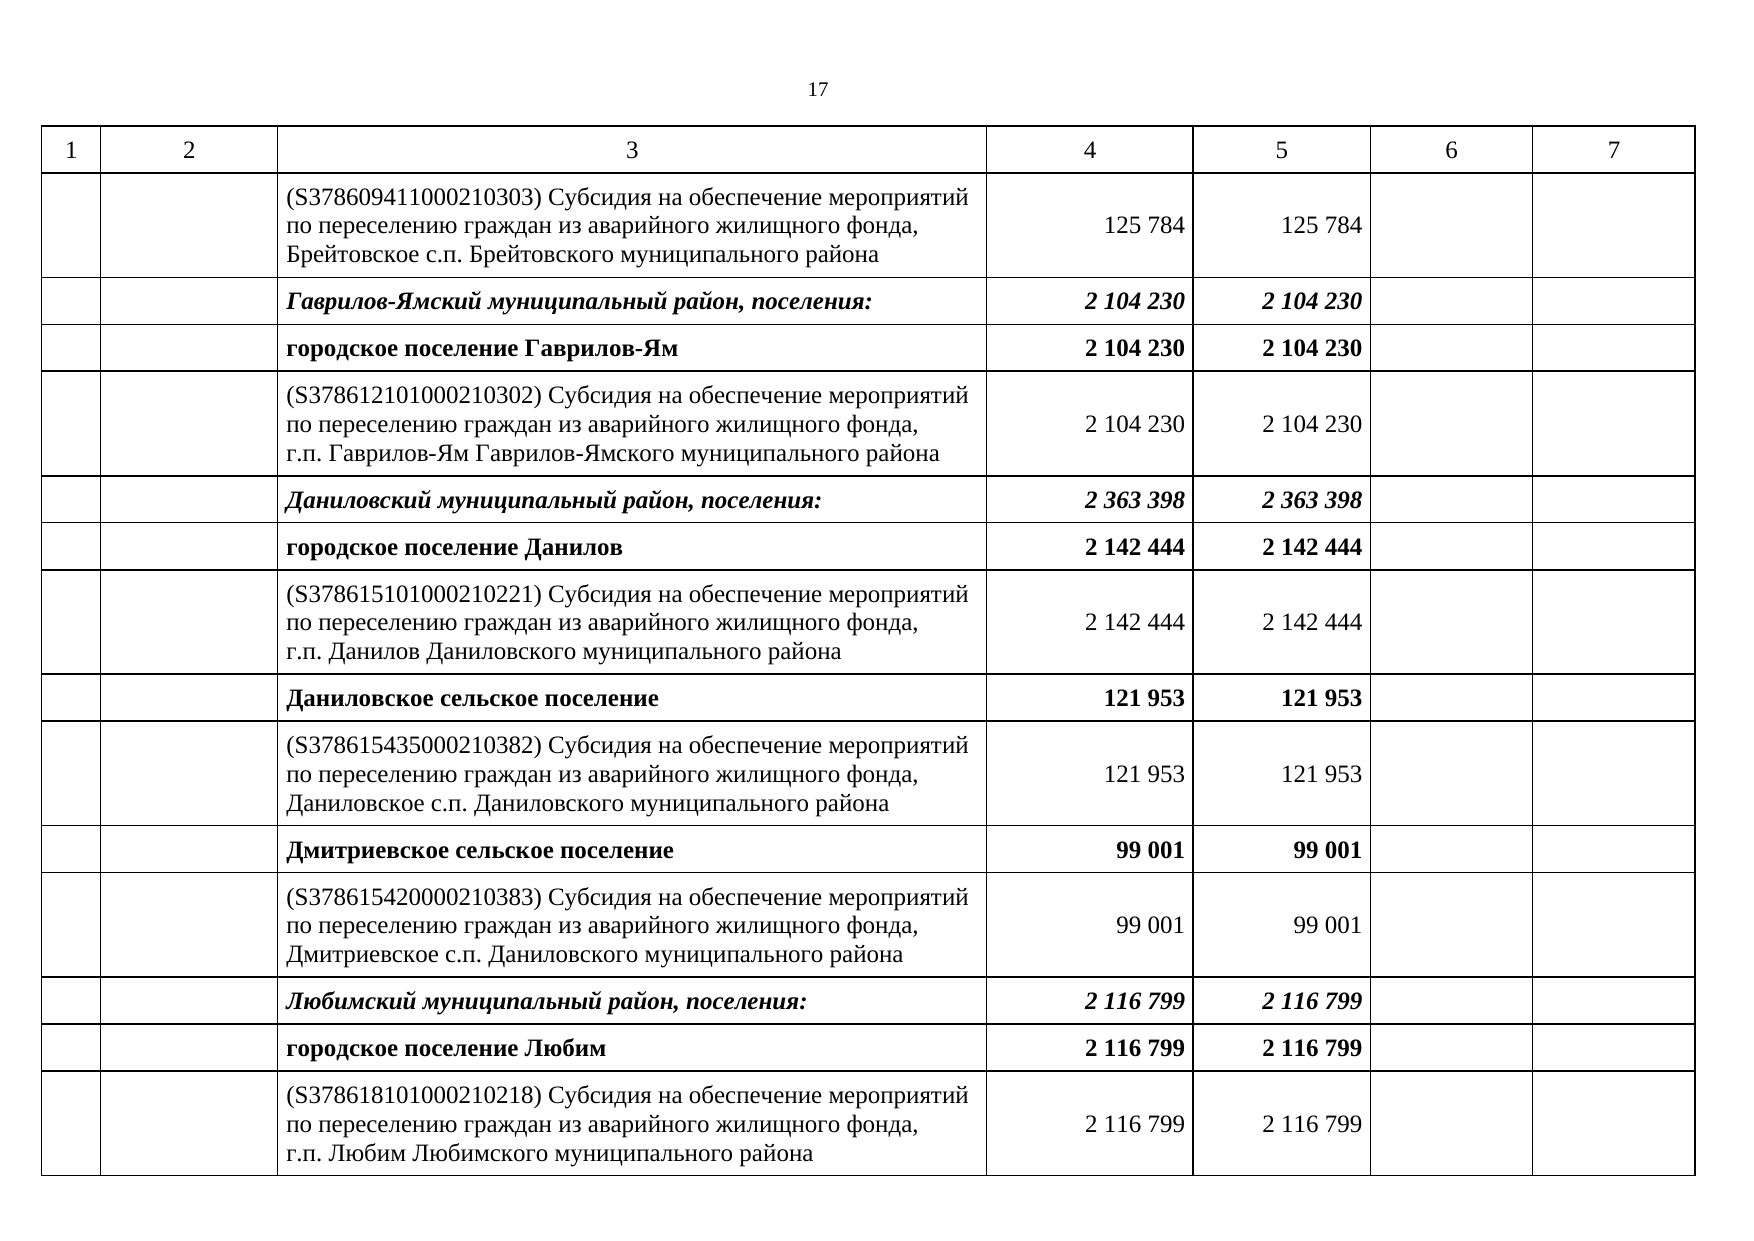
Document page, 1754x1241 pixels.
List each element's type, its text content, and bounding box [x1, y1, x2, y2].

table_cell [101, 372, 277, 475]
table_cell [1533, 1072, 1694, 1175]
table_cell [101, 174, 277, 276]
table_cell [1533, 571, 1694, 673]
table_header [278, 127, 986, 172]
table_cell [42, 1072, 100, 1175]
table_cell 2 116 799 [987, 978, 1192, 1023]
table_cell [101, 722, 277, 825]
table_cell [1371, 826, 1532, 872]
table_cell [1533, 978, 1694, 1023]
table_cell [42, 523, 100, 569]
table_cell [101, 675, 277, 720]
table_cell (S378615101000210221) Субсидия на обеспечение мероприятий по переселению граждан из аварийного жилищного фонда, г.п. Данилов Даниловского муниципального района [278, 571, 986, 673]
table_cell 2 116 799 [987, 1072, 1192, 1175]
table_cell 121 953 [987, 675, 1192, 720]
table_cell [1533, 372, 1694, 475]
table_cell 121 953 [987, 722, 1192, 825]
table_cell [42, 477, 100, 522]
table_cell [1371, 675, 1532, 720]
table_cell Дмитриевское сельское поселение [278, 826, 986, 872]
table_header [101, 127, 277, 172]
table_cell [101, 1072, 277, 1175]
table_cell [1533, 477, 1694, 522]
table_cell 2 142 444 [1194, 571, 1370, 673]
table_cell [101, 477, 277, 522]
table_cell 2 104 230 [987, 325, 1192, 370]
table_cell [1533, 826, 1694, 872]
table_cell Любимский муниципальный район, поселения: [278, 978, 986, 1023]
table_cell [1533, 722, 1694, 825]
table_header [1533, 127, 1694, 172]
table_cell [1371, 174, 1532, 276]
table_cell [1533, 174, 1694, 276]
table_cell [42, 978, 100, 1023]
table_cell [1371, 372, 1532, 475]
table_cell [1533, 873, 1694, 976]
table_cell [1533, 325, 1694, 370]
table_cell 99 001 [1194, 826, 1370, 872]
table_cell [101, 325, 277, 370]
table_cell [1371, 978, 1532, 1023]
table_cell [42, 372, 100, 475]
table_cell (S378609411000210303) Субсидия на обеспечение мероприятий по переселению граждан из аварийного жилищного фонда, Брейтовское с.п. Брейтовского муниципального района [278, 174, 986, 276]
table_cell Гаврилов-Ямский муниципальный район, поселения: [278, 278, 986, 323]
table_cell [42, 722, 100, 825]
table_cell 2 142 444 [1194, 523, 1370, 569]
table_cell [42, 174, 100, 276]
table_cell [42, 873, 100, 976]
table_cell 2 363 398 [987, 477, 1192, 522]
table_cell [1371, 278, 1532, 323]
table_cell 121 953 [1194, 675, 1370, 720]
table_header [42, 127, 100, 172]
table_header [1194, 127, 1370, 172]
table_cell Даниловский муниципальный район, поселения: [278, 477, 986, 522]
table_cell [1371, 523, 1532, 569]
table_cell [42, 571, 100, 673]
table_cell городское поселение Данилов [278, 523, 986, 569]
table_cell [1371, 325, 1532, 370]
table_cell [42, 1025, 100, 1070]
table_cell Даниловское сельское поселение [278, 675, 986, 720]
table_cell городское поселение Гаврилов-Ям [278, 325, 986, 370]
table_cell [1371, 873, 1532, 976]
table_cell 2 142 444 [987, 523, 1192, 569]
table_cell [1533, 278, 1694, 323]
table_cell [1371, 1025, 1532, 1070]
table_cell [1371, 477, 1532, 522]
table_cell 2 116 799 [1194, 978, 1370, 1023]
table_cell 2 104 230 [1194, 372, 1370, 475]
table_cell (S378618101000210218) Субсидия на обеспечение мероприятий по переселению граждан из аварийного жилищного фонда, г.п. Любим Любимского муниципального района [278, 1072, 986, 1175]
table_cell [1371, 1072, 1532, 1175]
table_cell 2 363 398 [1194, 477, 1370, 522]
table_cell (S378612101000210302) Субсидия на обеспечение мероприятий по переселению граждан из аварийного жилищного фонда, г.п. Гаврилов-Ям Гаврилов-Ямского муниципального района [278, 372, 986, 475]
table_cell 2 116 799 [1194, 1072, 1370, 1175]
table_cell 121 953 [1194, 722, 1370, 825]
table_cell 2 104 230 [1194, 278, 1370, 323]
table_cell городское поселение Любим [278, 1025, 986, 1070]
table_cell 125 784 [1194, 174, 1370, 276]
table_cell 99 001 [987, 826, 1192, 872]
table_cell [1533, 675, 1694, 720]
table_cell [1371, 571, 1532, 673]
table_cell 2 104 230 [987, 372, 1192, 475]
table_cell [101, 523, 277, 569]
table_cell [101, 1025, 277, 1070]
table_cell [101, 873, 277, 976]
table_cell [101, 571, 277, 673]
table_cell [1371, 722, 1532, 825]
table_cell [101, 978, 277, 1023]
table_cell 125 784 [987, 174, 1192, 276]
table_cell 2 142 444 [987, 571, 1192, 673]
table_cell 2 116 799 [987, 1025, 1192, 1070]
table_header [987, 127, 1192, 172]
table_cell [101, 826, 277, 872]
table_cell 2 116 799 [1194, 1025, 1370, 1070]
table_cell [42, 325, 100, 370]
table_cell 99 001 [987, 873, 1192, 976]
table_cell (S378615420000210383) Субсидия на обеспечение мероприятий по переселению граждан из аварийного жилищного фонда, Дмитриевское с.п. Даниловского муниципального района [278, 873, 986, 976]
table_cell 2 104 230 [987, 278, 1192, 323]
table_cell [101, 278, 277, 323]
table_cell [1533, 1025, 1694, 1070]
table_cell [42, 826, 100, 872]
table_cell [42, 278, 100, 323]
table_cell [1533, 523, 1694, 569]
table_cell 99 001 [1194, 873, 1370, 976]
table_cell (S378615435000210382) Субсидия на обеспечение мероприятий по переселению граждан из аварийного жилищного фонда, Даниловское с.п. Даниловского муниципального района [278, 722, 986, 825]
table_cell 2 104 230 [1194, 325, 1370, 370]
table_cell [42, 675, 100, 720]
table_header [1371, 127, 1532, 172]
